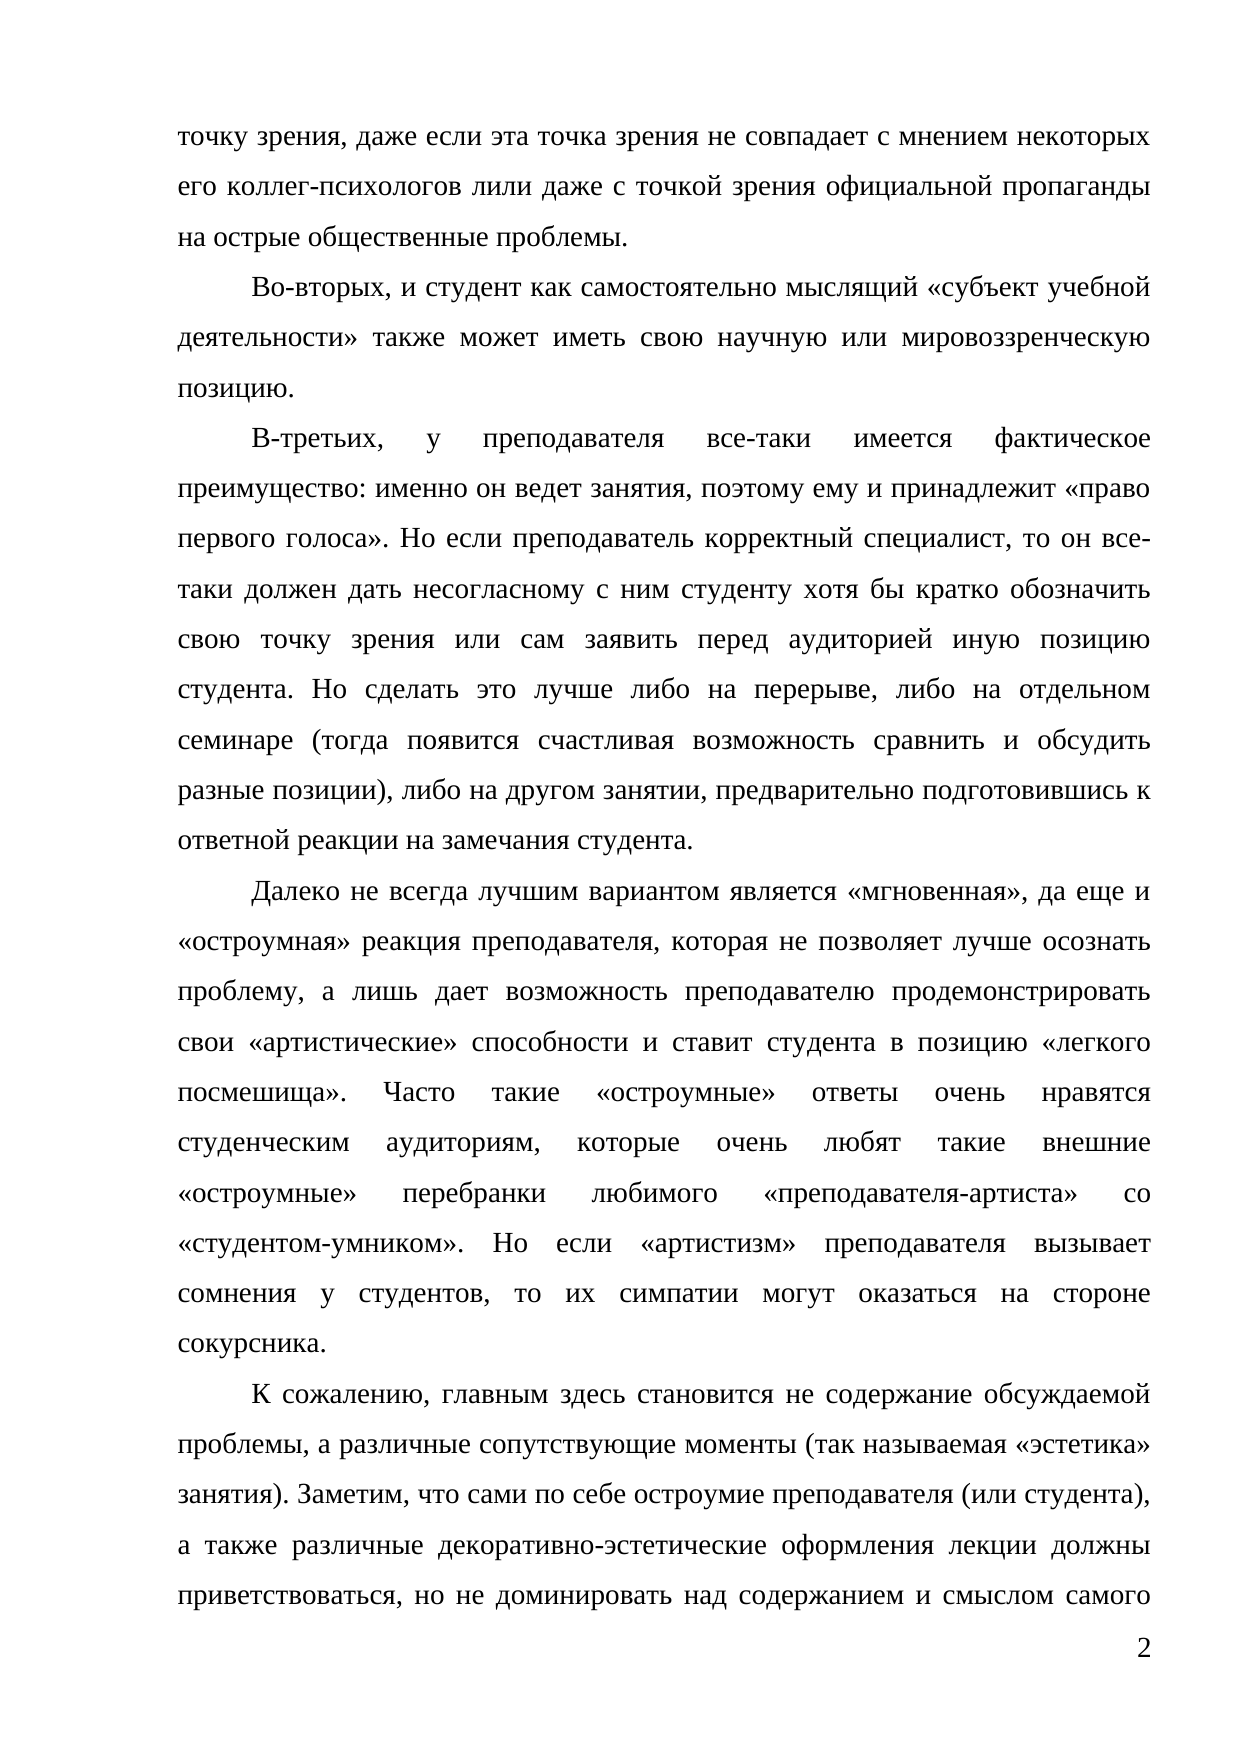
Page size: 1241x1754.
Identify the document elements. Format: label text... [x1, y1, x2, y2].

text Далеко не всегда лучшим вариантом является «мгновенная», да еще и «остроумная» реакция преподавателя, которая не позволяет лучше осознать проблему, а лишь дает возможность преподавателю продемонстрировать свои «артистические» способности и ставит студента в позицию «легкого посмешища». Часто такие «остроумные» ответы очень нравятся студенческим аудиториям, которые очень любят такие внешние «остроумные» перебранки любимого «преподавателя-артиста» со «студентом-умником». Но если «артистизм» преподавателя вызывает сомнения у студентов, то их симпатии могут оказаться на стороне сокурсника. [177, 873, 1152, 1359]
text В-третьих, у преподавателя все-таки имеется фактическое преимущество: именно он ведет занятия, поэтому ему и принадлежит «право первого голоса». Но если преподаватель корректный специалист, то он все-таки должен дать несогласному с ним студенту хотя бы кратко обозначить свою точку зрения или сам заявить перед аудиторией иную позицию студента. Но сделать это лучше либо на перерыве, либо на отдельном семинаре (тогда появится счастливая возможность сравнить и обсудить разные позиции), либо на другом занятии, предварительно подготовившись к ответной реакции на замечания студента. [177, 420, 1152, 856]
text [177, 1376, 1152, 1611]
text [177, 118, 1152, 252]
text Во-вторых, и студент как самостоятельно мыслящий «субъект учебной деятельности» также может иметь свою научную или мировоззренческую позицию. [177, 269, 1152, 403]
